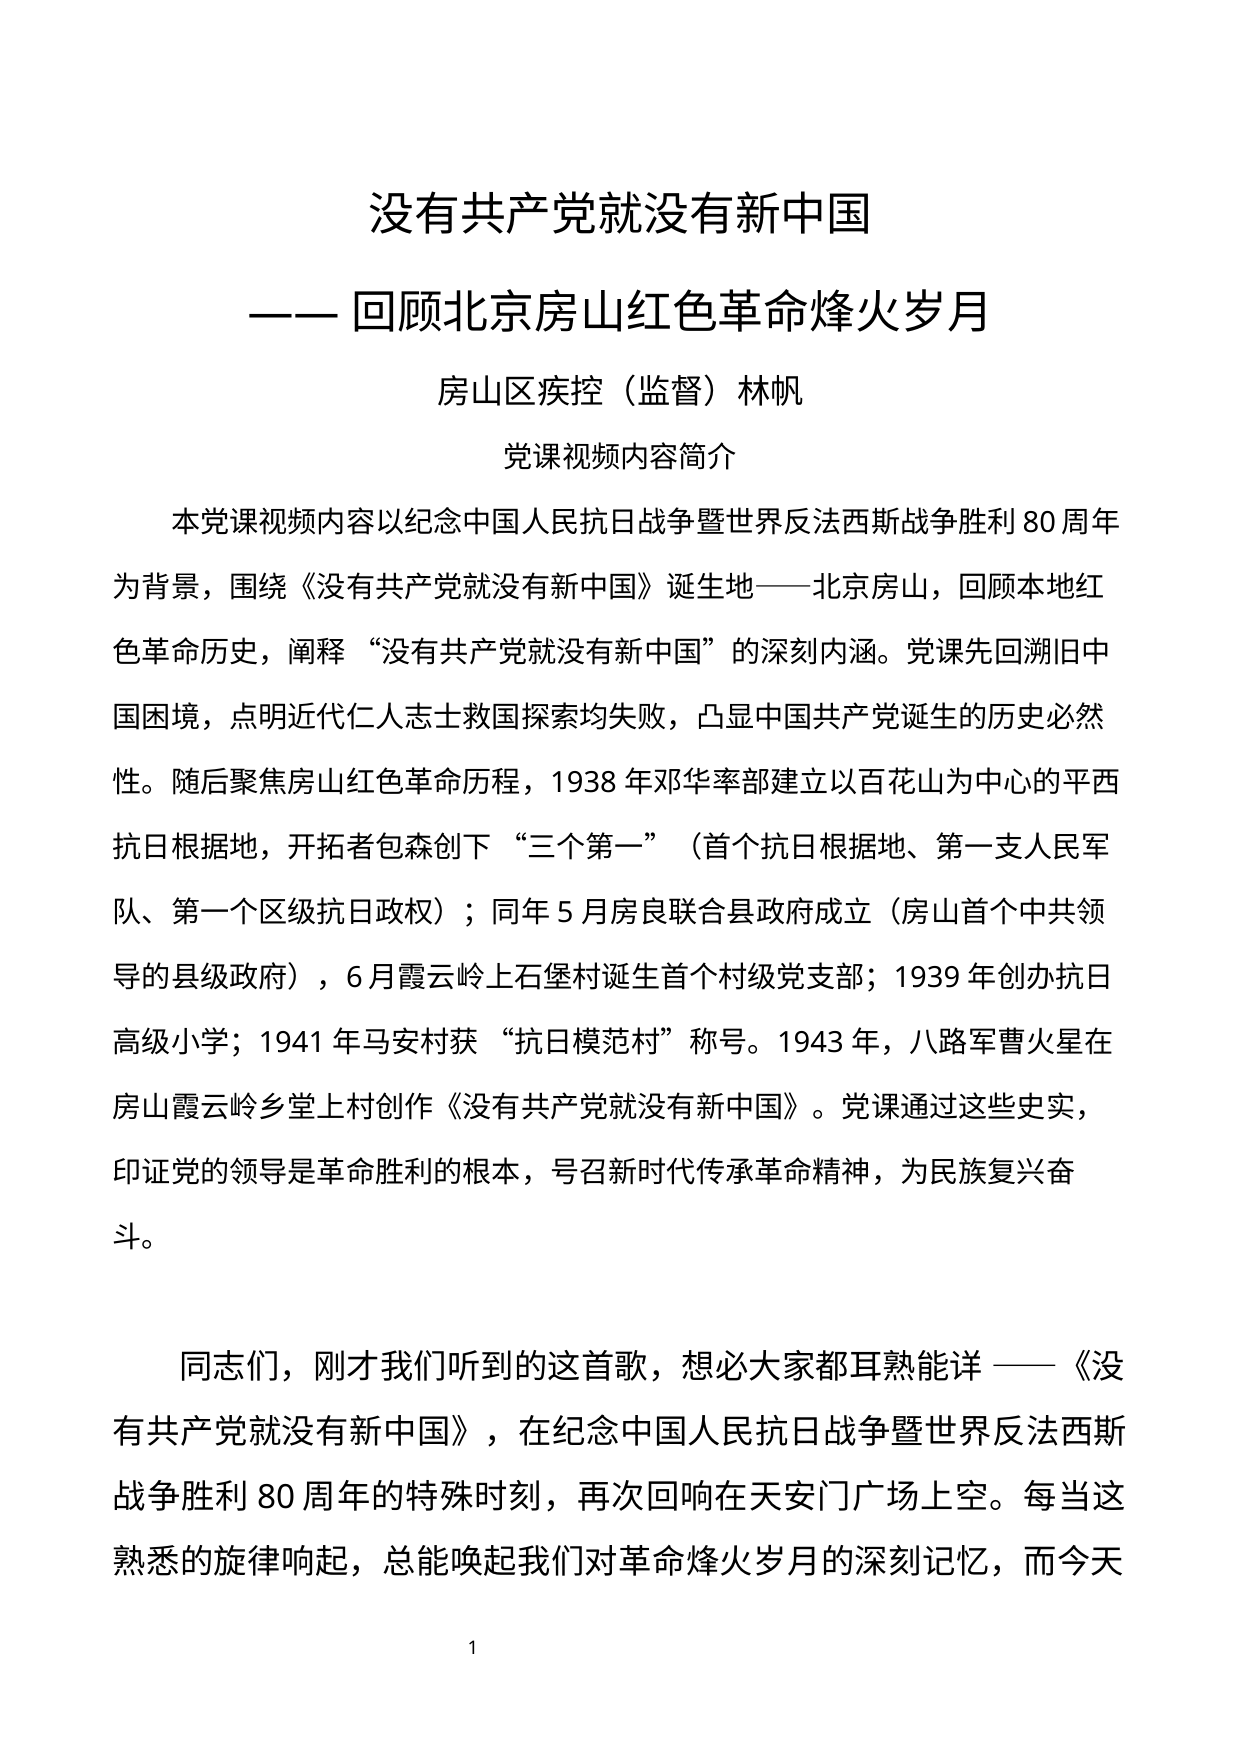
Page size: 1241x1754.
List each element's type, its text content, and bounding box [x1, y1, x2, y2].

text 房山区疾控（监督）林帆 [112, 357, 1128, 422]
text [112, 1332, 1128, 1592]
text 党课视频内容简介 [112, 422, 1128, 487]
text 本党课视频内容以纪念中国人民抗日战争暨世界反法西斯战争胜利80周年为背景，围绕《没有共产党就没有新中国》诞生地——北京房山，回顾本地红色革命历史，阐释 “没有共产党就没有新中国”的深刻内涵。党课先回溯旧中国困境，点明近代仁人志士救国探索均失败，凸显中国共产党诞生的历史必然性。随后聚焦房山红色革命历程，1938 年邓华率部建立以百花山为中心的平西抗日根据地，开拓者包森创下 “三个第一”（首个抗日根据地、第一支人民军队、第一个区级抗日政权）；同年 5 月房良联合县政府成立（房山首个中共领导的县级政府），6月霞云岭上石堡村诞生首个村级党支部；1939 年创办抗日高级小学；1941 年马安村获 “抗日模范村”称号。1943 年，八路军曹火星在房山霞云岭乡堂上村创作《没有共产党就没有新中国》。党课通过这些史实，印证党的领导是革命胜利的根本，号召新时代传承革命精神，为民族复兴奋斗。 [112, 487, 1128, 1267]
text —— 回顾北京房山红色革命烽火岁月 [112, 259, 1128, 357]
text 没有共产党就没有新中国 [112, 162, 1128, 259]
